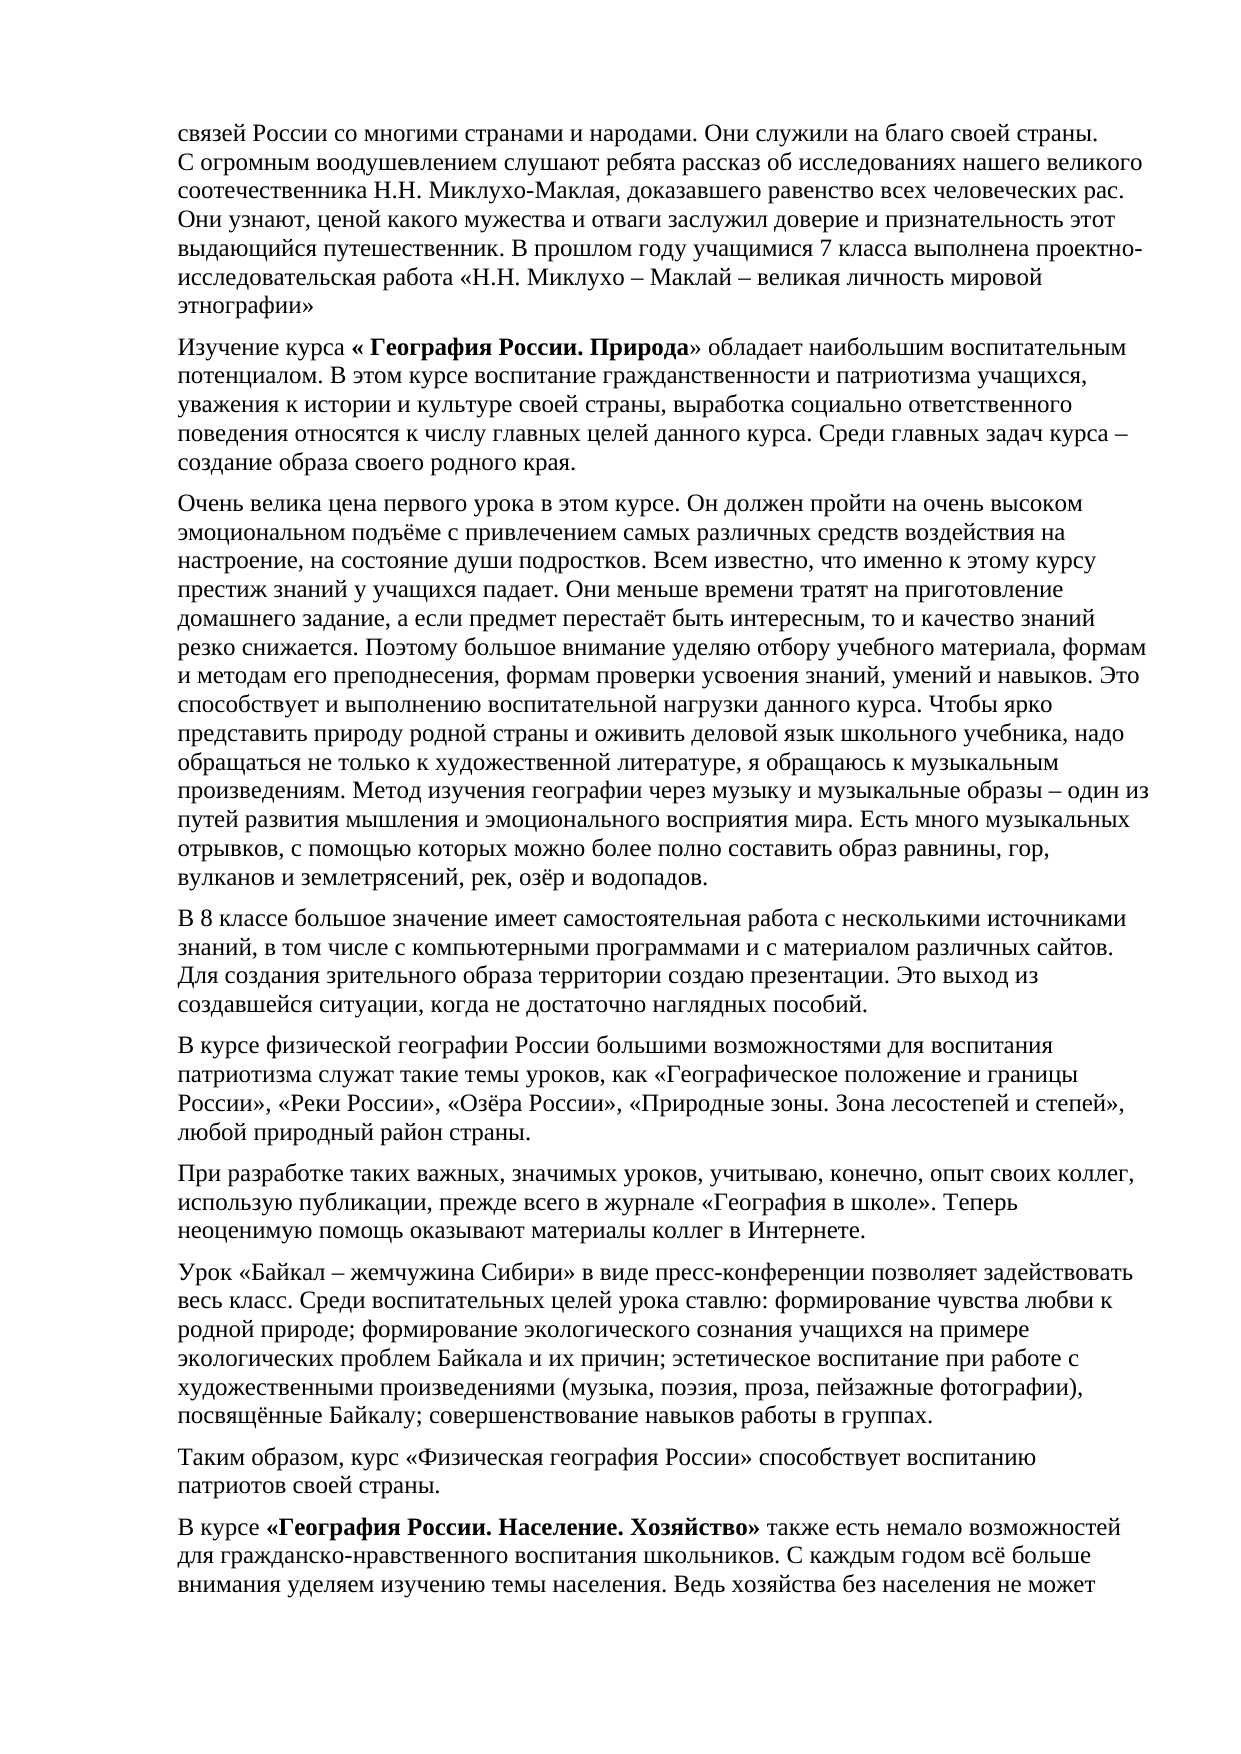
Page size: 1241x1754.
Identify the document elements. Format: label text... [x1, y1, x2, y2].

text В 8 классе большое значение имеет самостоятельная работа с несколькими источниками знаний, в том числе с компьютерными программами и с материалом различных сайтов. Для создания зрительного образа территории создаю презентации. Это выход из создавшейся ситуации, когда не достаточно наглядных пособий. [177, 903, 1152, 1018]
text Таким образом, курс «Физическая география России» способствует воспитанию патриотов своей страны. [177, 1442, 1152, 1499]
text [177, 1512, 1152, 1598]
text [177, 118, 1152, 319]
text В курсе физической географии России большими возможностями для воспитания патриотизма служат такие темы уроков, как «Географическое положение и границы России», «Реки России», «Озёра России», «Природные зоны. Зона лесостепей и степей», любой природный район страны. [177, 1031, 1152, 1146]
text Очень велика цена первого урока в этом курсе. Он должен пройти на очень высоком эмоциональном подъёме с привлечением самых различных средств воздействия на настроение, на состояние души подростков. Всем известно, что именно к этому курсу престиж знаний у учащихся падает. Они меньше времени тратят на приготовление домашнего задание, а если предмет перестаёт быть интересным, то и качество знаний резко снижается. Поэтому большое внимание уделяю отбору учебного материала, формам и методам его преподнесения, формам проверки усвоения знаний, умений и навыков. Это способствует и выполнению воспитательной нагрузки данного курса. Чтобы ярко представить природу родной страны и оживить деловой язык школьного учебника, надо обращаться не только к художественной литературе, я обращаюсь к музыкальным произведениям. Метод изучения географии через музыку и музыкальные образы – один из путей развития мышления и эмоционального восприятия мира. Есть много музыкальных отрывков, с помощью которых можно более полно составить образ равнины, гор, вулканов и землетрясений, рек, озёр и водопадов. [177, 488, 1152, 891]
text Изучение курса « География России. Природа» обладает наибольшим воспитательным потенциалом. В этом курсе воспитание гражданственности и патриотизма учащихся, уважения к истории и культуре своей страны, выработка социально ответственного поведения относятся к числу главных целей данного курса. Среди главных задач курса – создание образа своего родного края. [177, 332, 1152, 476]
text При разработке таких важных, значимых уроков, учитываю, конечно, опыт своих коллег, использую публикации, прежде всего в журнале «География в школе». Теперь неоценимую помощь оказывают материалы коллег в Интернете. [177, 1158, 1152, 1244]
text Урок «Байкал – жемчужина Сибири» в виде пресс-конференции позволяет задействовать весь класс. Среди воспитательных целей урока ставлю: формирование чувства любви к родной природе; формирование экологического сознания учащихся на примере экологических проблем Байкала и их причин; эстетическое воспитание при работе с художественными произведениями (музыка, поэзия, проза, пейзажные фотографии), посвящённые Байкалу; совершенствование навыков работы в группах. [177, 1257, 1152, 1429]
